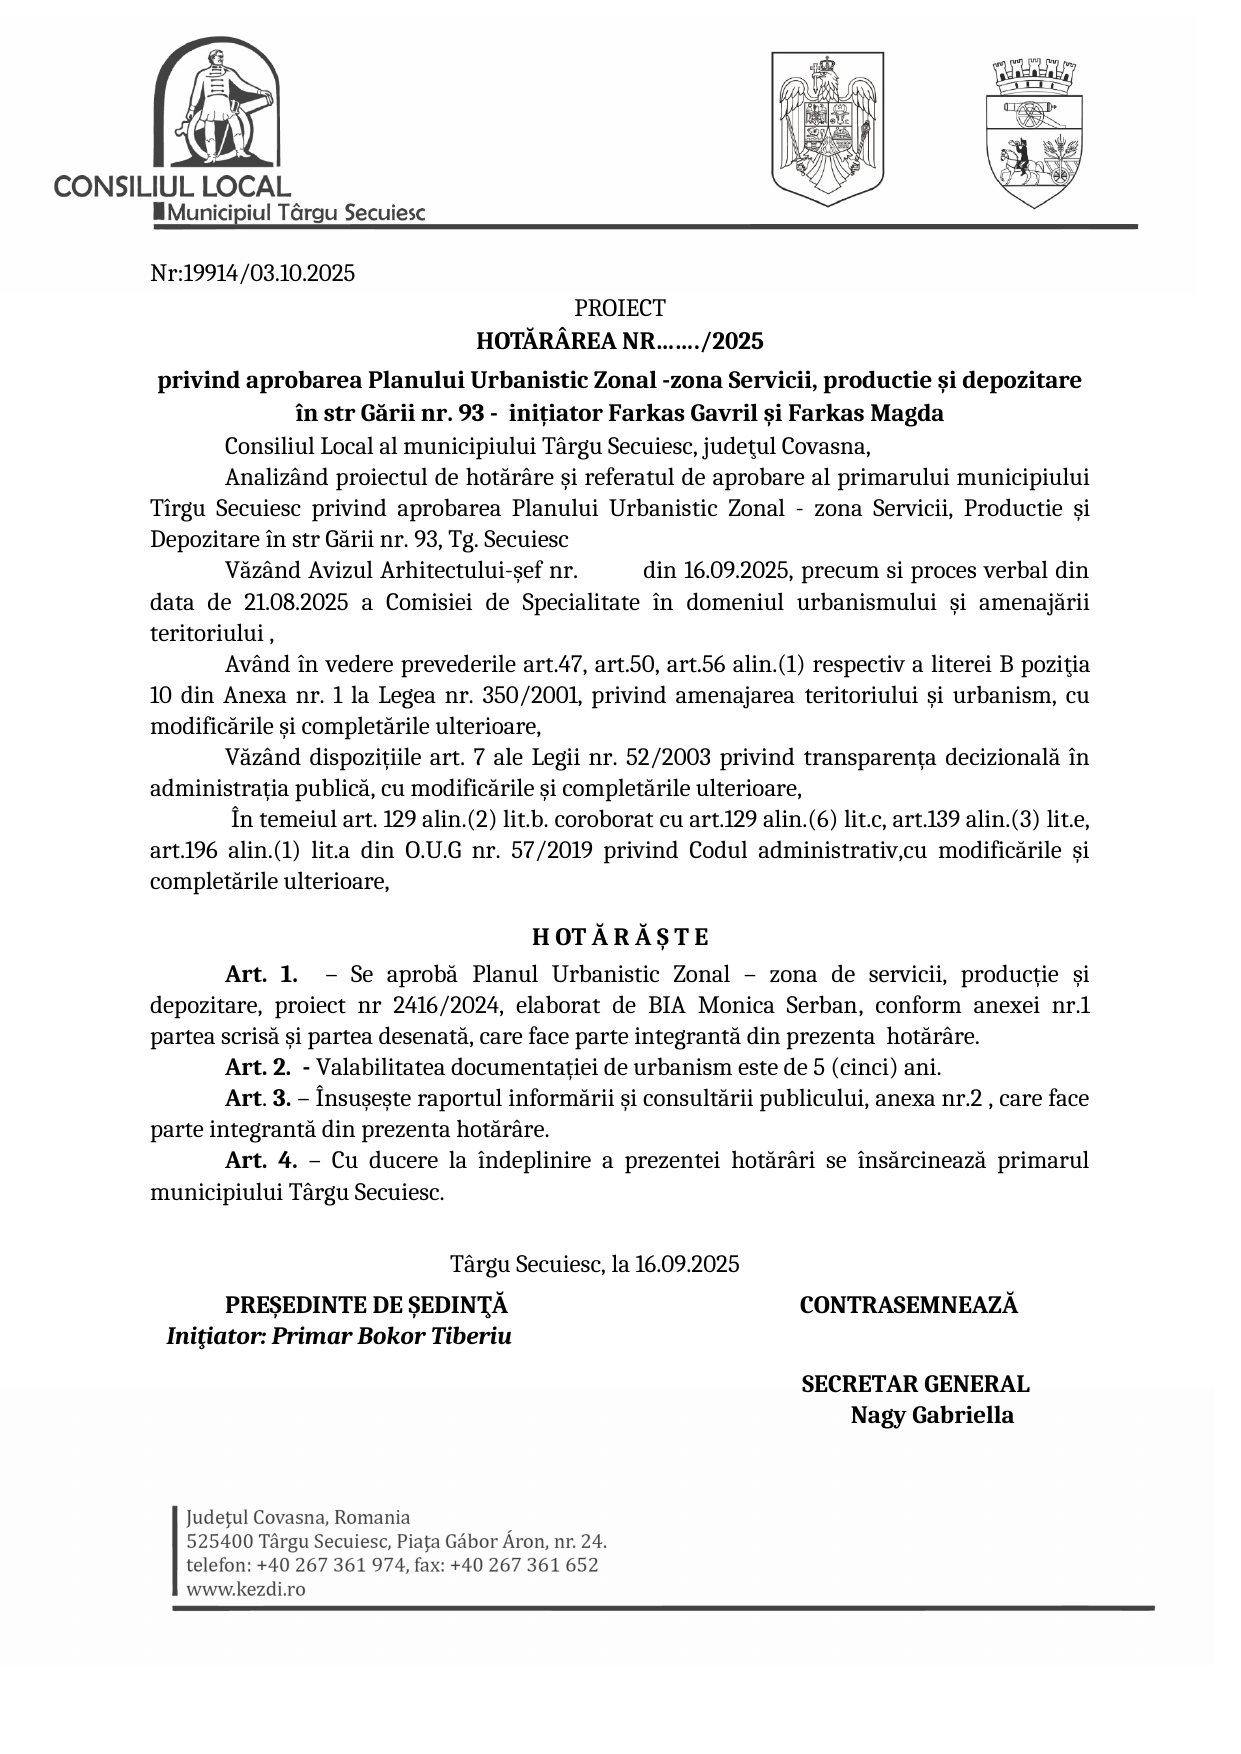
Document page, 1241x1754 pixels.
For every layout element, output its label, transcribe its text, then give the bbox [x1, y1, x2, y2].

text PREŞEDINTE DE ŞEDINŢĂ CONTRASEMNEAZĂ [150, 1291, 1090, 1320]
text Iniţiator: Primar Bokor Tiberiu [150, 1322, 1090, 1351]
text Art. 3. – Însuşeşte raportul informării şi consultării publicului, anexa nr.2 , care face parte integrantă din prezenta hotărâre. [150, 1084, 1090, 1144]
text Art. 1. – Se aprobă Planul Urbanistic Zonal – zona de servicii, producție și depozitare, proiect nr 2416/2024, elaborat de BIA Monica Serban, conform anexei nr.1 partea scrisă și partea desenată, care face parte integrantă din prezenta hotărâre. [150, 960, 1090, 1051]
text Târgu Secuiesc, la 16.09.2025 [150, 1250, 1090, 1278]
text Analizând proiectul de hotărâre şi referatul de aprobare al primarului municipiului Tîrgu Secuiesc privind aprobarea Planului Urbanistic Zonal - zona Servicii, Productie și Depozitare în str Gării nr. 93, Tg. Secuiesc [150, 463, 1090, 554]
text Art. 2. - Valabilitatea documentației de urbanism este de 5 (cinci) ani. [150, 1053, 1090, 1082]
text Văzând Avizul Arhitectului-șef nr. din 16.09.2025, precum si proces verbal din data de 21.08.2025 a Comisiei de Specialitate în domeniul urbanismului şi amenajării teritoriului , [150, 556, 1090, 647]
text Având în vedere prevederile art.47, art.50, art.56 alin.(1) respectiv a literei B poziţia 10 din Anexa nr. 1 la Legea nr. 350/2001, privind amenajarea teritoriului şi urbanism, cu modificările şi completările ulterioare, [150, 649, 1090, 740]
text SECRETAR GENERAL [268, 1370, 1090, 1398]
text Consiliul Local al municipiului Târgu Secuiesc, judeţul Covasna, [150, 432, 1090, 461]
subtitle PROIECT [150, 294, 1090, 323]
text privind aprobarea Planului Urbanistic Zonal -zona Servicii, productie și depozitare în str Gării nr. 93 - inițiator Farkas Gavril și Farkas Magda [150, 366, 1090, 428]
subtitle H OT Ă R Ă Ş T E [150, 923, 1090, 952]
subtitle HOTĂRÂREA NR……./2025 [150, 327, 1090, 356]
picture [0, 1388, 1214, 1665]
text Nagy Gabriella [150, 1401, 1090, 1429]
text În temeiul art. 129 alin.(2) lit.b. coroborat cu art.129 alin.(6) lit.c, art.139 alin.(3) lit.e, art.196 alin.(1) lit.a din O.U.G nr. 57/2019 privind Codul administrativ,cu modificările și completările ulterioare, [150, 805, 1090, 896]
text Art. 4. – Cu ducere la îndeplinire a prezentei hotărâri se însărcinează primarul municipiului Târgu Secuiesc. [150, 1146, 1090, 1206]
text Văzând dispozițiile art. 7 ale Legii nr. 52/2003 privind transparența decizională în administrația publică, cu modificările şi completările ulterioare, [150, 743, 1090, 802]
subtitle Nr:19914/03.10.2025 [150, 259, 1090, 288]
picture [0, 17, 1197, 294]
